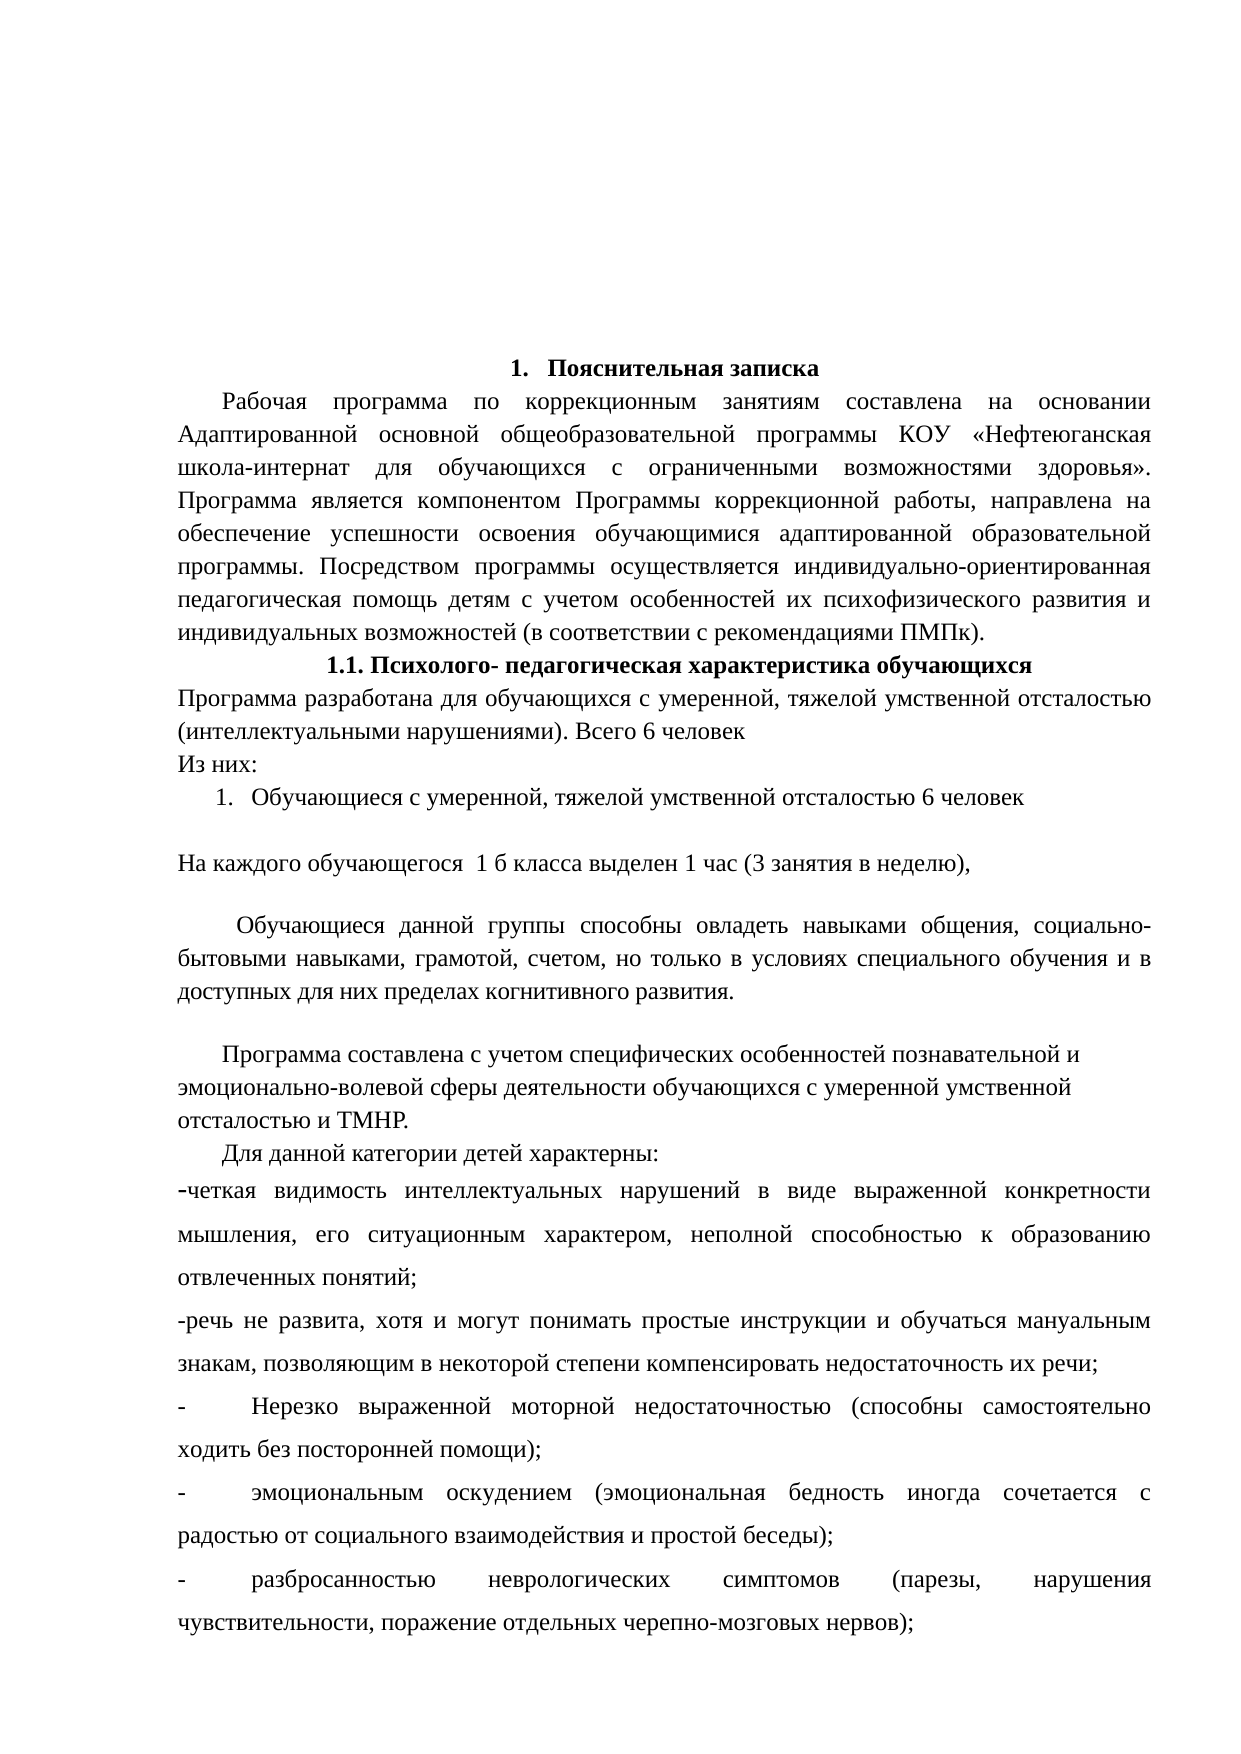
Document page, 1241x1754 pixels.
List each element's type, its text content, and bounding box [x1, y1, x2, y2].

list Пояснительная записка [177, 353, 1152, 382]
text -речь не развита, хотя и могут понимать простые инструкции и обучаться мануальным знакам, позволяющим в некоторой степени компенсировать недостаточность их речи; [177, 1305, 1152, 1377]
text Программа разработана для обучающихся с умеренной, тяжелой умственной отсталостью (интеллектуальными нарушениями). Всего 6 человек [177, 683, 1152, 745]
text Рабочая программа по коррекционным занятиям составлена на основании Адаптированной основной общеобразовательной программы КОУ «Нефтеюганская школа-интернат для обучающихся с ограниченными возможностями здоровья». Программа является компонентом Программы коррекционной работы, направлена на обеспечение успешности освоения обучающимися адаптированной образовательной программы. Посредством программы осуществляется индивидуально-ориентированная педагогическая помощь детям с учетом особенностей их психофизического развития и индивидуальных возможностей (в соответствии с рекомендациями ПМПк). [177, 386, 1152, 646]
list Психолого- педагогическая характеристика обучающихся [207, 650, 1152, 679]
text -четкая видимость интеллектуальных нарушений в виде выраженной конкретности мышления, его ситуационным характером, неполной способностью к образованию отвлеченных понятий; [177, 1171, 1152, 1291]
text Программа составлена с учетом специфических особенностей познавательной и эмоционально-волевой сферы деятельности обучающихся с умеренной умственной отсталостью и ТМНР. [177, 1039, 1152, 1133]
text - Нерезко выраженной моторной недостаточностью (способны самостоятельно ходить без посторонней помощи); [177, 1391, 1152, 1463]
text Обучающиеся данной группы способны овладеть навыками общения, социально-бытовыми навыками, грамотой, счетом, но только в условиях специального обучения и в доступных для них пределах когнитивного развития. [177, 910, 1152, 1005]
text На каждого обучающегося 1 б класса выделен 1 час (3 занятия в неделю), [177, 848, 1152, 877]
text - разбросанностью неврологических симптомов (парезы, нарушения чувствительности, поражение отдельных черепно-мозговых нервов); [177, 1564, 1152, 1636]
text - эмоциональным оскудением (эмоциональная бедность иногда сочетается с радостью от социального взаимодействия и простой беседы); [177, 1477, 1152, 1549]
text Для данной категории детей характерны: [177, 1138, 1152, 1166]
list Обучающиеся с умеренной, тяжелой умственной отсталостью 6 человек [215, 782, 1152, 811]
text Из них: [177, 749, 1152, 778]
